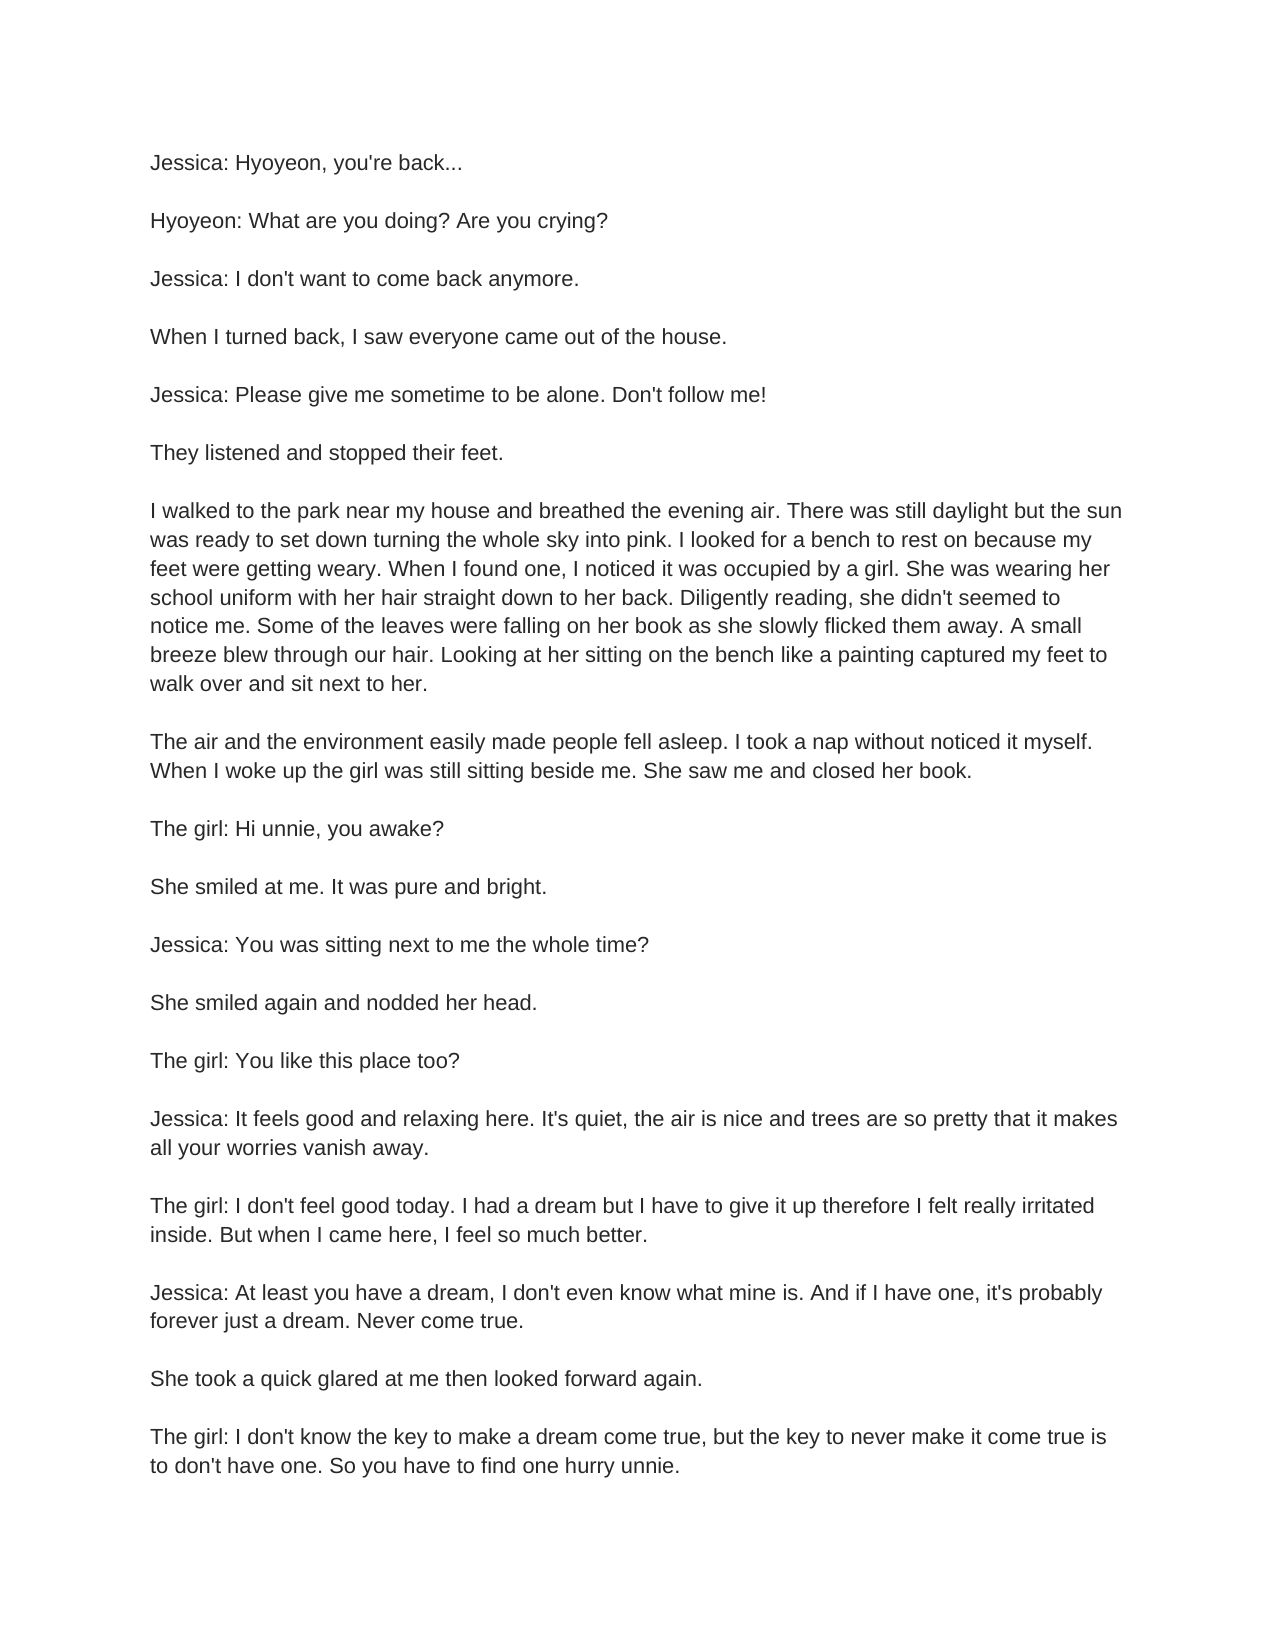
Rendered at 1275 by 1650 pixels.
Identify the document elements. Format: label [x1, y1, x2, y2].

text [150, 150, 1125, 1478]
